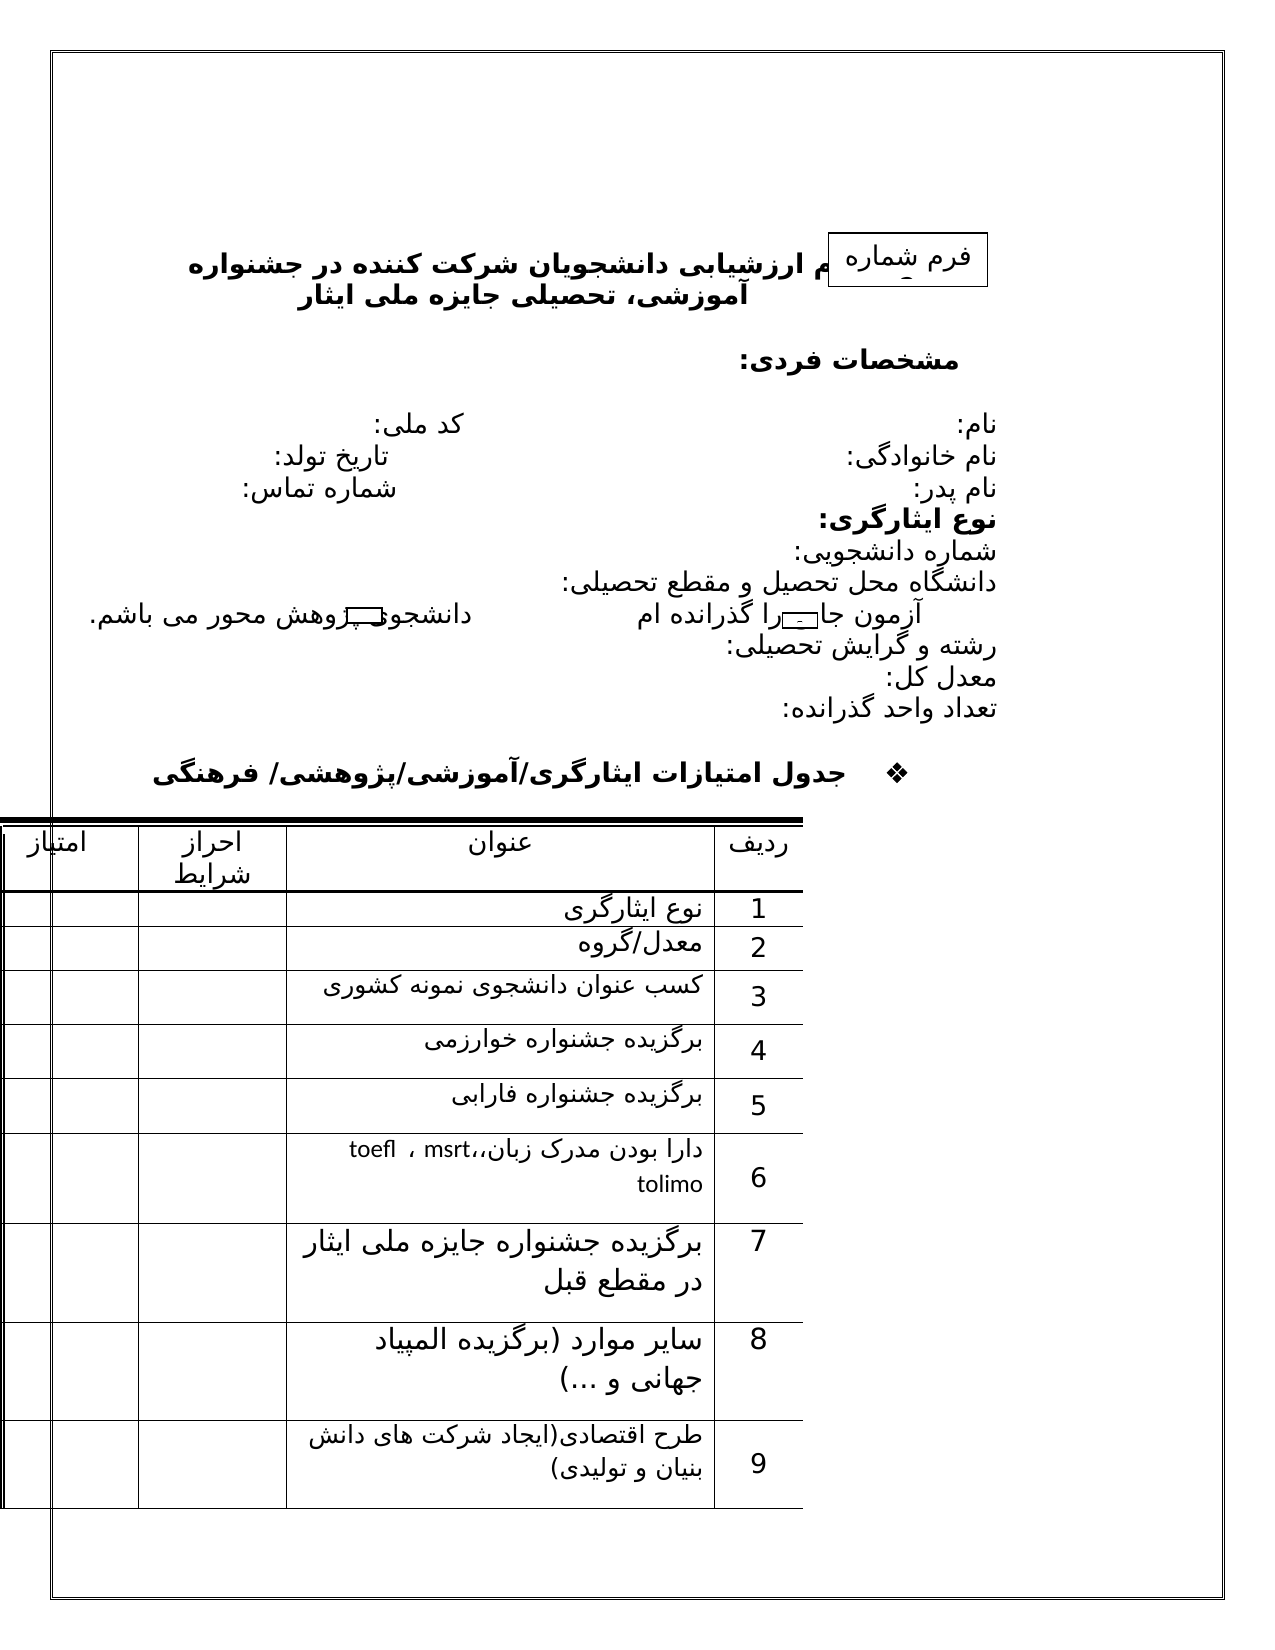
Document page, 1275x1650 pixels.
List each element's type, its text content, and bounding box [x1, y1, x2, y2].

table_cell برگزیده جشنواره خوارزمی [287, 1025, 714, 1078]
table_header امتیاز [53, 827, 138, 889]
table_cell [5, 1079, 50, 1133]
table_cell کسب عنوان دانشجوی نمونه کشوری [287, 971, 714, 1024]
list نام خانوادگی: تاریخ تولد: [59, 440, 997, 472]
table_cell برگزیده جشنواره فارابی [287, 1079, 714, 1133]
table_cell [5, 1323, 50, 1419]
table_cell معدل/گروه [287, 927, 714, 969]
table_cell 9 [715, 1421, 803, 1507]
list شماره دانشجویی: [59, 535, 997, 567]
table_cell [5, 971, 50, 1024]
table_cell [53, 1134, 138, 1223]
table_cell نوع ایثارگری [287, 893, 714, 926]
table_cell 7 [715, 1224, 803, 1321]
table_header ردیف [715, 827, 803, 889]
table_cell [5, 1224, 50, 1321]
table_cell [53, 893, 138, 926]
list دانشگاه محل تحصیل و مقطع تحصیلی: [59, 567, 997, 598]
table_cell [53, 1421, 138, 1507]
table_cell [139, 927, 286, 969]
table_cell [5, 1421, 50, 1507]
table_cell برگزیده جشنواره جایزه ملی ایثار در مقطع قبل [287, 1224, 714, 1321]
table_cell [139, 1323, 286, 1419]
list فرم ارزشیابی دانشجویان شرکت کننده در جشنواره آموزشی، تحصیلی جایزه ملی ایثار [59, 248, 997, 311]
table_cell دارا بودن مدرک زبان،toefl ، msrt، tolimo [287, 1134, 714, 1223]
table_header عنوان [287, 827, 714, 889]
table_cell [139, 1079, 286, 1133]
table_cell 4 [715, 1025, 803, 1078]
list مشخصات فردی: [59, 344, 960, 376]
table_cell 3 [715, 971, 803, 1024]
table_cell [53, 971, 138, 1024]
table_cell سایر موارد (برگزیده المپیاد جهانی و ...) [287, 1323, 714, 1419]
table_cell طرح اقتصادی(ایجاد شرکت های دانش بنیان و تولیدی) [287, 1421, 714, 1507]
table_cell [5, 1025, 50, 1078]
table_cell [139, 1025, 286, 1078]
table_cell 6 [715, 1134, 803, 1223]
table_cell [139, 1134, 286, 1223]
list رشته و گرایش تحصیلی: [59, 630, 997, 661]
table_cell 8 [715, 1323, 803, 1419]
list معدل کل: [59, 661, 997, 693]
table_cell [139, 1224, 286, 1321]
table_cell [5, 893, 50, 926]
table_cell [139, 1421, 286, 1507]
list نوع ایثارگری: [59, 503, 997, 535]
list تعداد واحد گذرانده: [59, 693, 997, 724]
list آزمون جامع را گذرانده ام دانشجوی پژوهش محور می باشم. [59, 598, 997, 630]
table_cell [5, 1134, 50, 1223]
table_cell [53, 1079, 138, 1133]
table_cell 2 [715, 927, 803, 969]
table_cell [53, 1323, 138, 1419]
table_header امتیاز [0, 823, 50, 889]
table_cell [139, 893, 286, 926]
table_cell [53, 1224, 138, 1321]
table_cell 1 [715, 893, 803, 926]
list نام: کد ملی: [59, 409, 997, 440]
table_cell 5 [715, 1079, 803, 1133]
list جدول امتیازات ایثارگری/آموزشی/پژوهشی/ فرهنگی [59, 757, 885, 789]
list نام پدر: شماره تماس: [59, 472, 997, 503]
table_header احراز شرایط [139, 827, 286, 889]
table_cell [53, 927, 138, 969]
table_cell [53, 1025, 138, 1078]
table_cell [5, 927, 50, 969]
table_cell [139, 971, 286, 1024]
